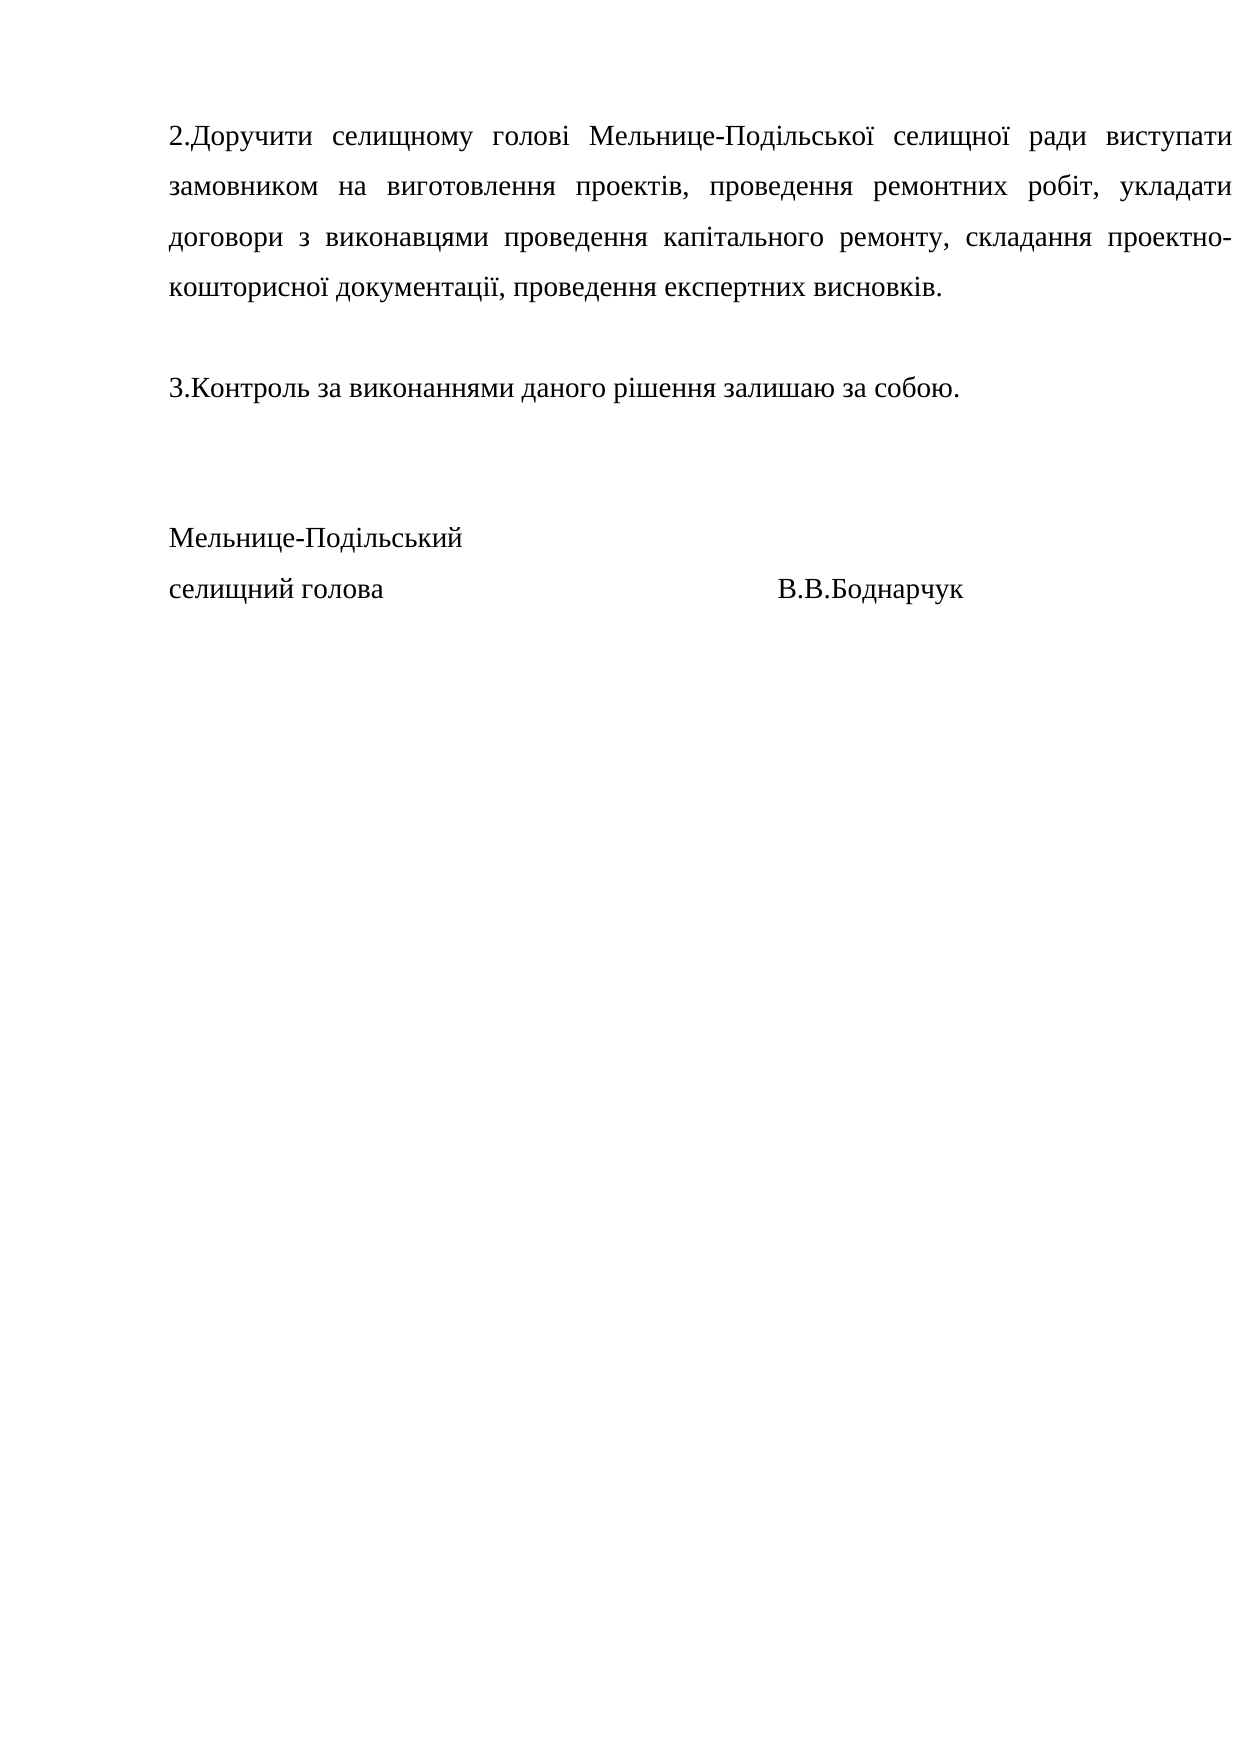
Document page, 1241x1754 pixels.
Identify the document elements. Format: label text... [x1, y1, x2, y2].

text 2.Доручити селищному голові Мельнице-Подільської селищної ради виступати замовником на виготовлення проектів, проведення ремонтних робіт, укладати договори з виконавцями проведення капітального ремонту, складання проектно-кошторисної документації, проведення експертних висновків. [169, 118, 1233, 303]
text 3.Контроль за виконаннями даного рішення залишаю за собою. [169, 370, 1233, 403]
text Мельнице-Подільський [169, 521, 1233, 554]
text селищний голова В.В.Боднарчук [169, 571, 1233, 604]
